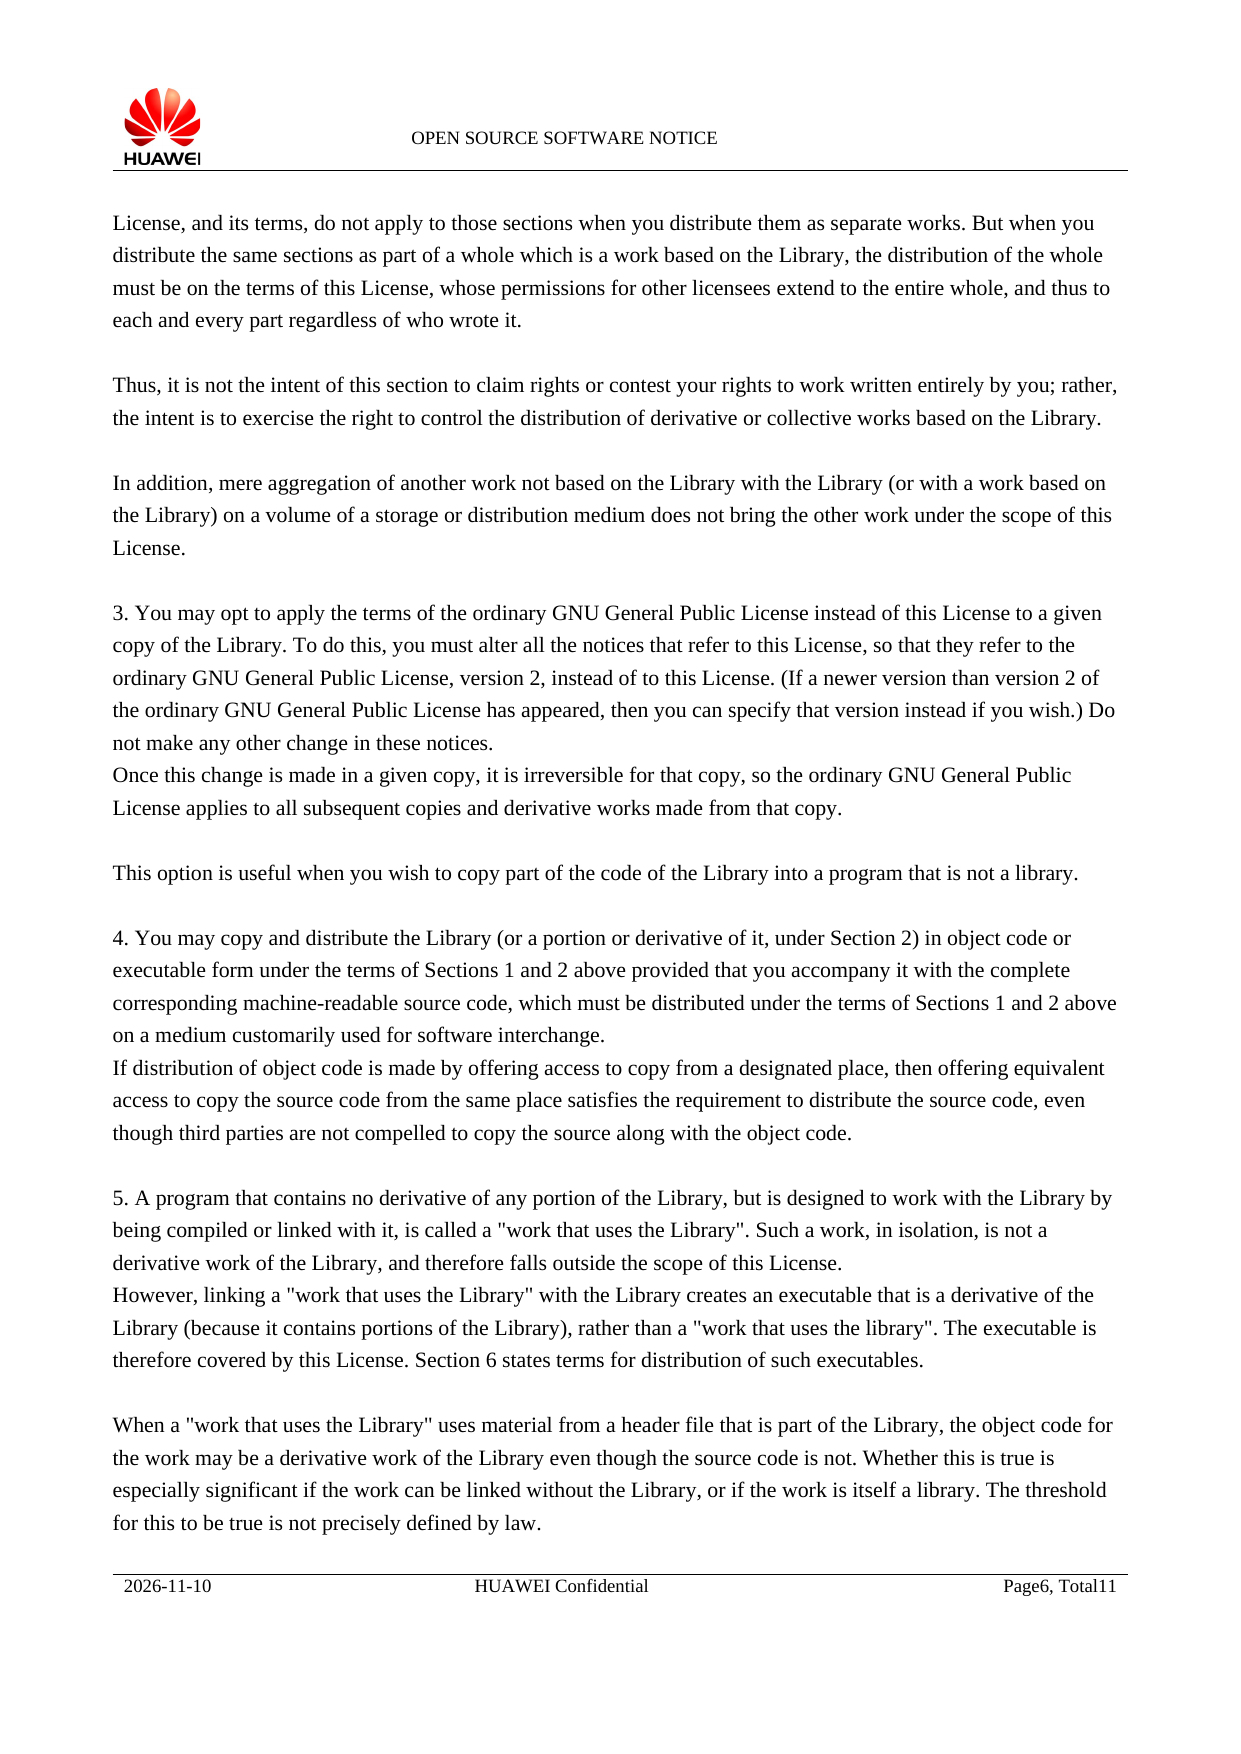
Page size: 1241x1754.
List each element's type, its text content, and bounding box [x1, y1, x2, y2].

picture [124, 88, 201, 165]
